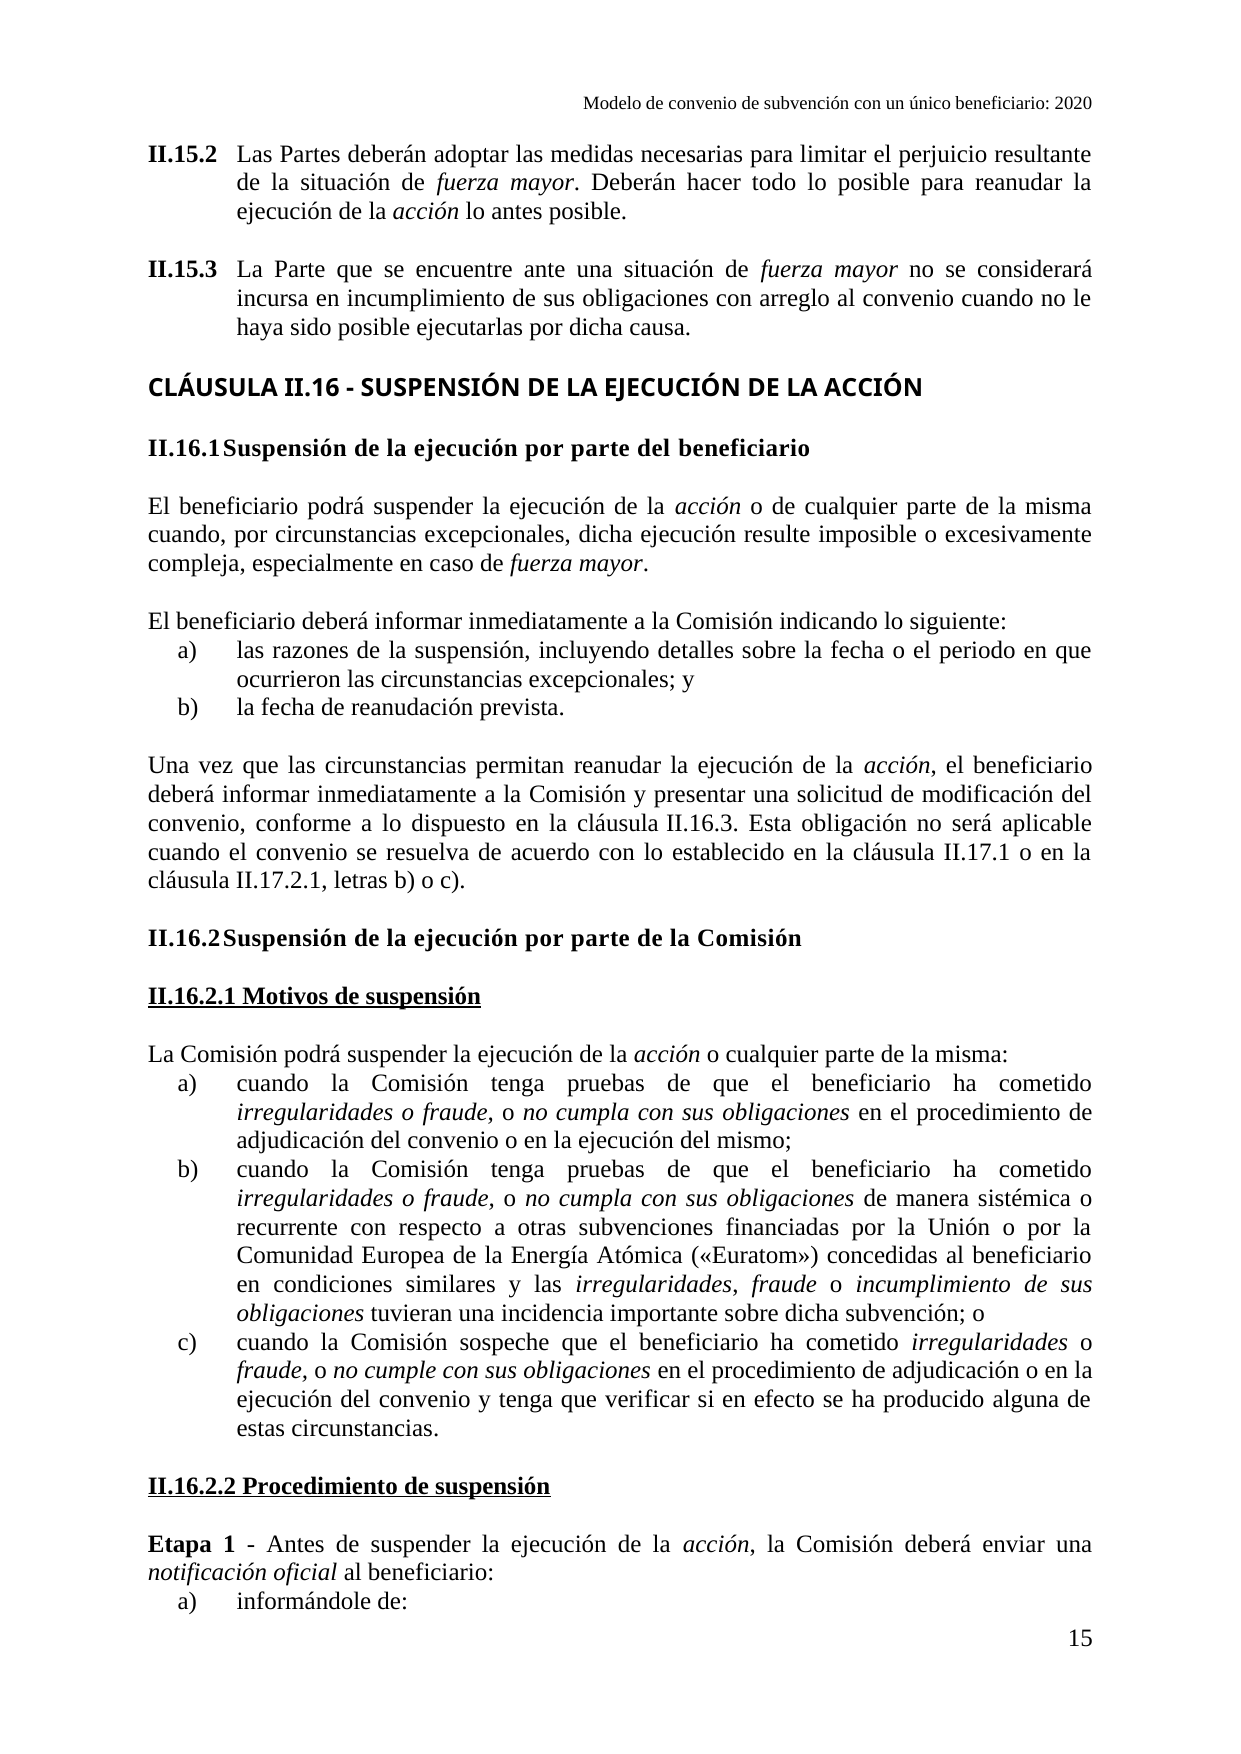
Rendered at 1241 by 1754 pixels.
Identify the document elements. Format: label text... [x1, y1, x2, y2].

list cuando la Comisión tenga pruebas de que el beneficiario ha cometido irregularidades o fraude, o no cumpla con sus obligaciones en el procedimiento de adjudicación del convenio o en la ejecución del mismo; [177, 1068, 1092, 1154]
subtitle II.16.1 Suspensión de la ejecución por parte del beneficiario [148, 433, 1092, 462]
text II.15.2 Las Partes deberán adoptar las medidas necesarias para limitar el perjuicio resultante de la situación de fuerza mayor. Deberán hacer todo lo posible para reanudar la ejecución de la acción lo antes posible. [148, 139, 1092, 225]
subtitle II.16.2 Suspensión de la ejecución por parte de la Comisión [148, 923, 1092, 952]
list cuando la Comisión sospeche que el beneficiario ha cometido irregularidades o fraude, o no cumple con sus obligaciones en el procedimiento de adjudicación o en la ejecución del convenio y tenga que verificar si en efecto se ha producido alguna de estas circunstancias. [177, 1327, 1092, 1442]
list informándole de: [177, 1586, 1092, 1615]
text Una vez que las circunstancias permitan reanudar la ejecución de la acción, el beneficiario deberá informar inmediatamente a la Comisión y presentar una solicitud de modificación del convenio, conforme a lo dispuesto en la cláusula II.16.3. Esta obligación no será aplicable cuando el convenio se resuelva de acuerdo con lo establecido en la cláusula II.17.1 o en la cláusula II.17.2.1, letras b) o c). [148, 750, 1092, 894]
text El beneficiario podrá suspender la ejecución de la acción o de cualquier parte de la misma cuando, por circunstancias excepcionales, dicha ejecución resulte imposible o excesivamente compleja, especialmente en caso de fuerza mayor. [148, 491, 1092, 577]
text II.15.3 La Parte que se encuentre ante una situación de fuerza mayor no se considerará incursa en incumplimiento de sus obligaciones con arreglo al convenio cuando no le haya sido posible ejecutarlas por dicha causa. [148, 254, 1092, 340]
text La Comisión podrá suspender la ejecución de la acción o cualquier parte de la misma: [148, 1039, 1092, 1068]
text Etapa 1 - Antes de suspender la ejecución de la acción, la Comisión deberá enviar una notificación oficial al beneficiario: [148, 1529, 1092, 1586]
list las razones de la suspensión, incluyendo detalles sobre la fecha o el periodo en que ocurrieron las circunstancias excepcionales; y [177, 635, 1092, 692]
list la fecha de reanudación prevista. [177, 692, 1092, 721]
subtitle II.16.2.1 Motivos de suspensión [148, 981, 1092, 1010]
subtitle CLÁUSULA II.16 - SUSPENSIÓN DE LA EJECUCIÓN DE LA ACCIÓN [148, 369, 1092, 404]
subtitle II.16.2.2 Procedimiento de suspensión [148, 1471, 1092, 1499]
list cuando la Comisión tenga pruebas de que el beneficiario ha cometido irregularidades o fraude, o no cumpla con sus obligaciones de manera sistémica o recurrente con respecto a otras subvenciones financiadas por la Unión o por la Comunidad Europea de la Energía Atómica («Euratom») concedidas al beneficiario en condiciones similares y las irregularidades, fraude o incumplimiento de sus obligaciones tuvieran una incidencia importante sobre dicha subvención; o [177, 1154, 1092, 1327]
text El beneficiario deberá informar inmediatamente a la Comisión indicando lo siguiente: [148, 606, 1092, 635]
